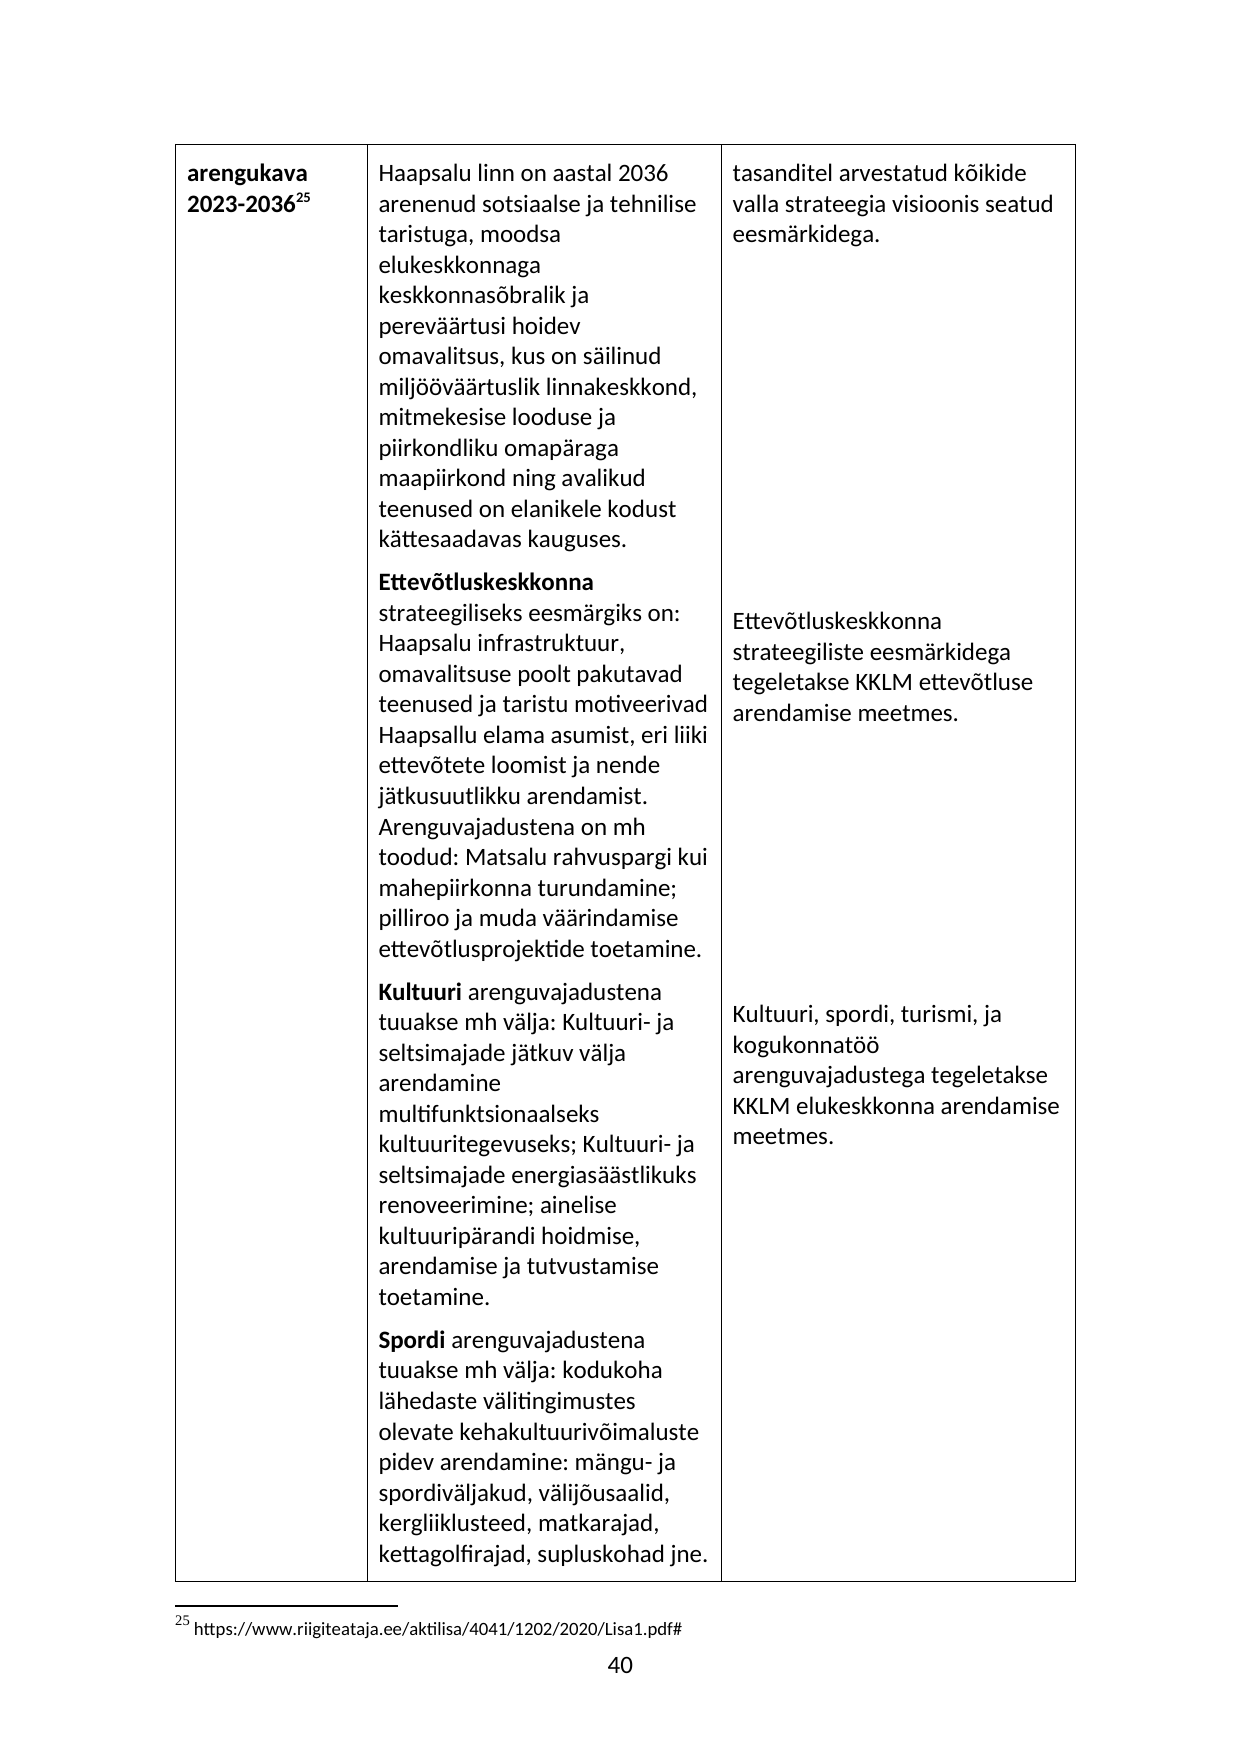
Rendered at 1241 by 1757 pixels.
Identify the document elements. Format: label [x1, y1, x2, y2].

table_cell [368, 145, 721, 1581]
table_cell [722, 145, 1075, 1581]
table_cell [176, 145, 367, 1581]
